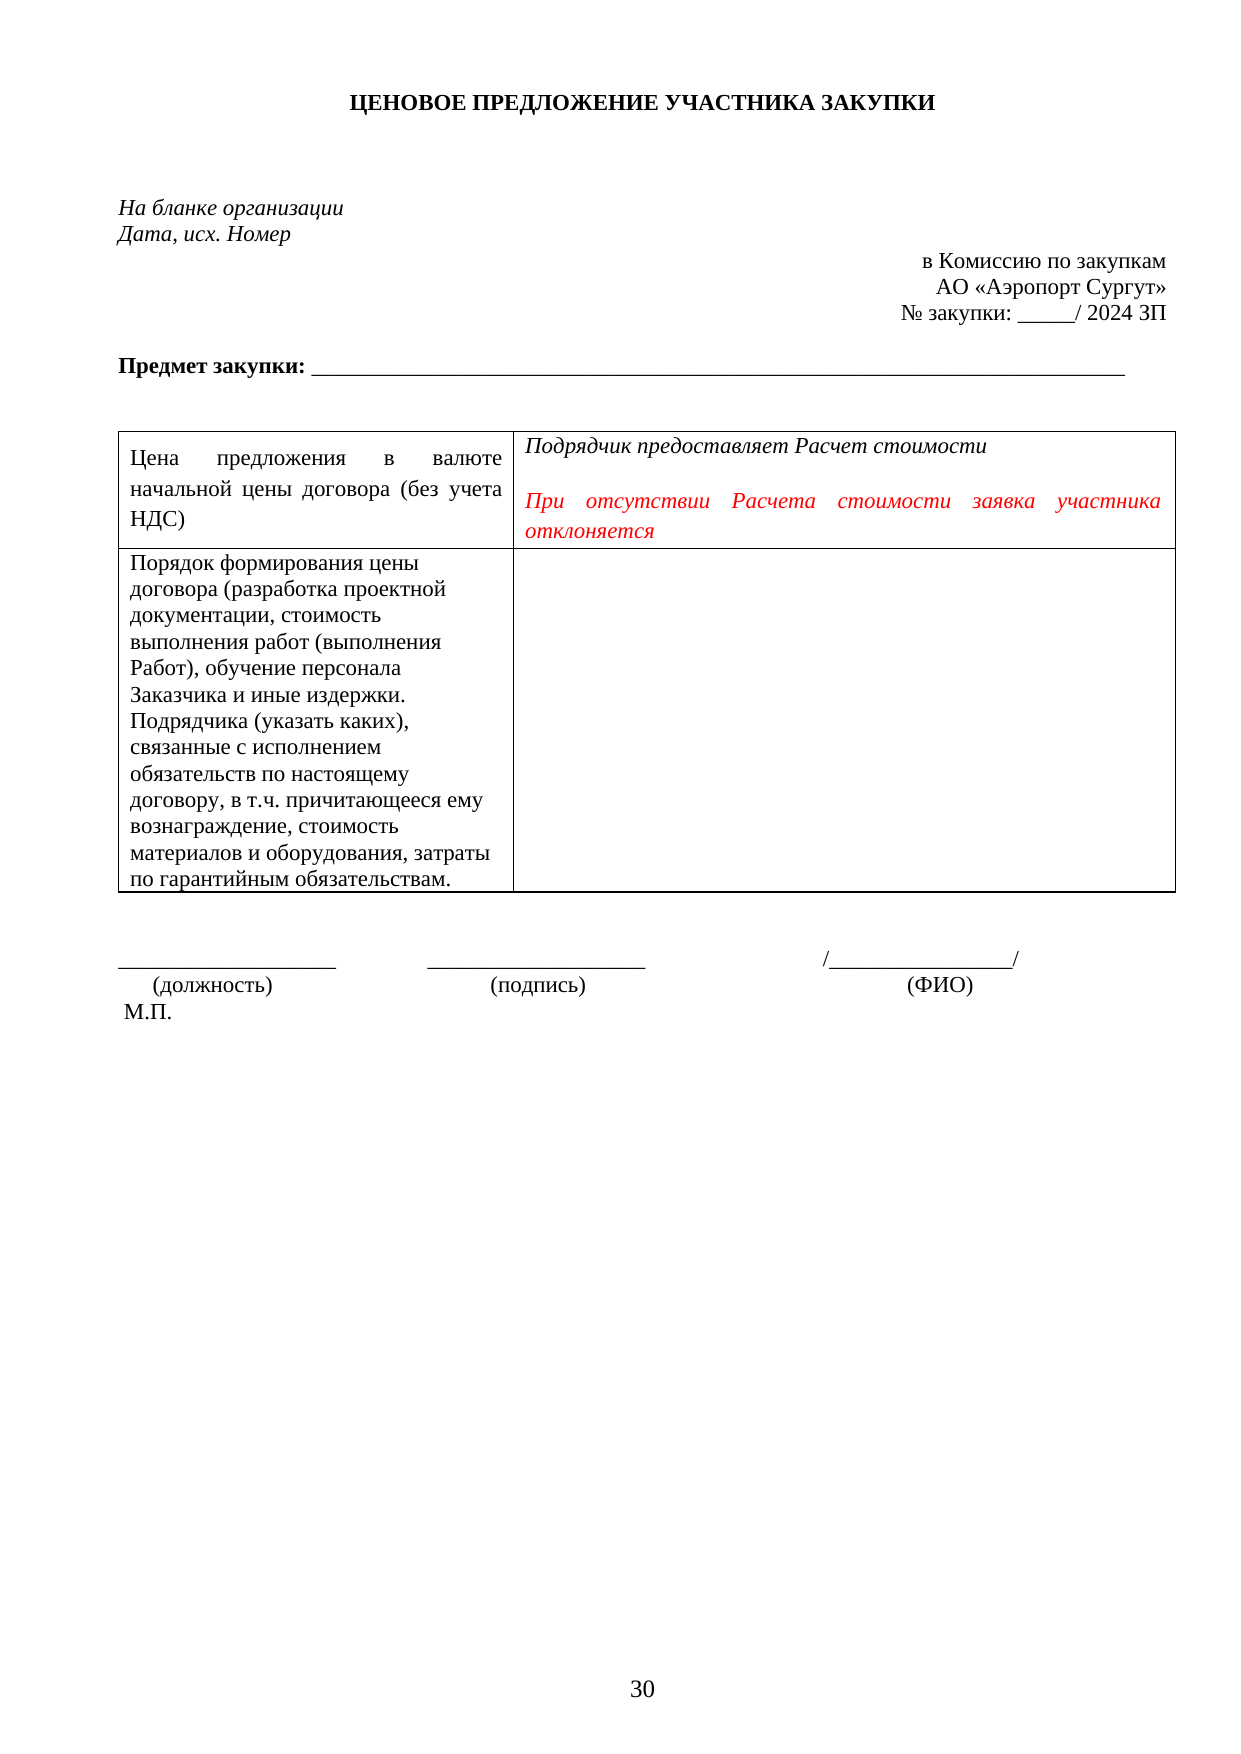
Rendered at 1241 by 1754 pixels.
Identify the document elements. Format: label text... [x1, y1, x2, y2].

text ЦЕНОВОЕ ПРЕДЛОЖЕНИЕ УЧАСТНИКА ЗАКУПКИ [118, 89, 1167, 115]
table_header Подрядчик предоставляет Расчет стоимости При отсутствии Расчета стоимости заявка участника отклоняется [514, 432, 1175, 548]
text Дата, исх. Номер [118, 220, 1167, 247]
text (должность) (подпись) (ФИО) [118, 972, 1167, 998]
text ___________________ ___________________ /________________/ [118, 945, 1167, 972]
text Предмет закупки: _______________________________________________________________________ [118, 352, 1167, 378]
text На бланке организации [118, 194, 1167, 220]
text М.П. [118, 998, 1167, 1024]
text в Комиссию по закупкам [118, 247, 1167, 273]
text № закупки: _____/ 2024 ЗП [118, 299, 1167, 326]
table_cell [514, 549, 1175, 891]
table_header Цена предложения в валюте начальной цены договора (без учета НДС) [119, 432, 513, 548]
text АО «Аэропорт Сургут» [118, 273, 1167, 299]
table_cell Порядок формирования цены договора (разработка проектной документации, стоимость выполнения работ (выполнения Работ), обучение персонала Заказчика и иные издержки. Подрядчика (указать каких), связанные с исполнением обязательств по настоящему договору, в т.ч. причитающееся ему вознаграждение, стоимость материалов и оборудования, затраты по гарантийным обязательствам. [119, 549, 513, 891]
